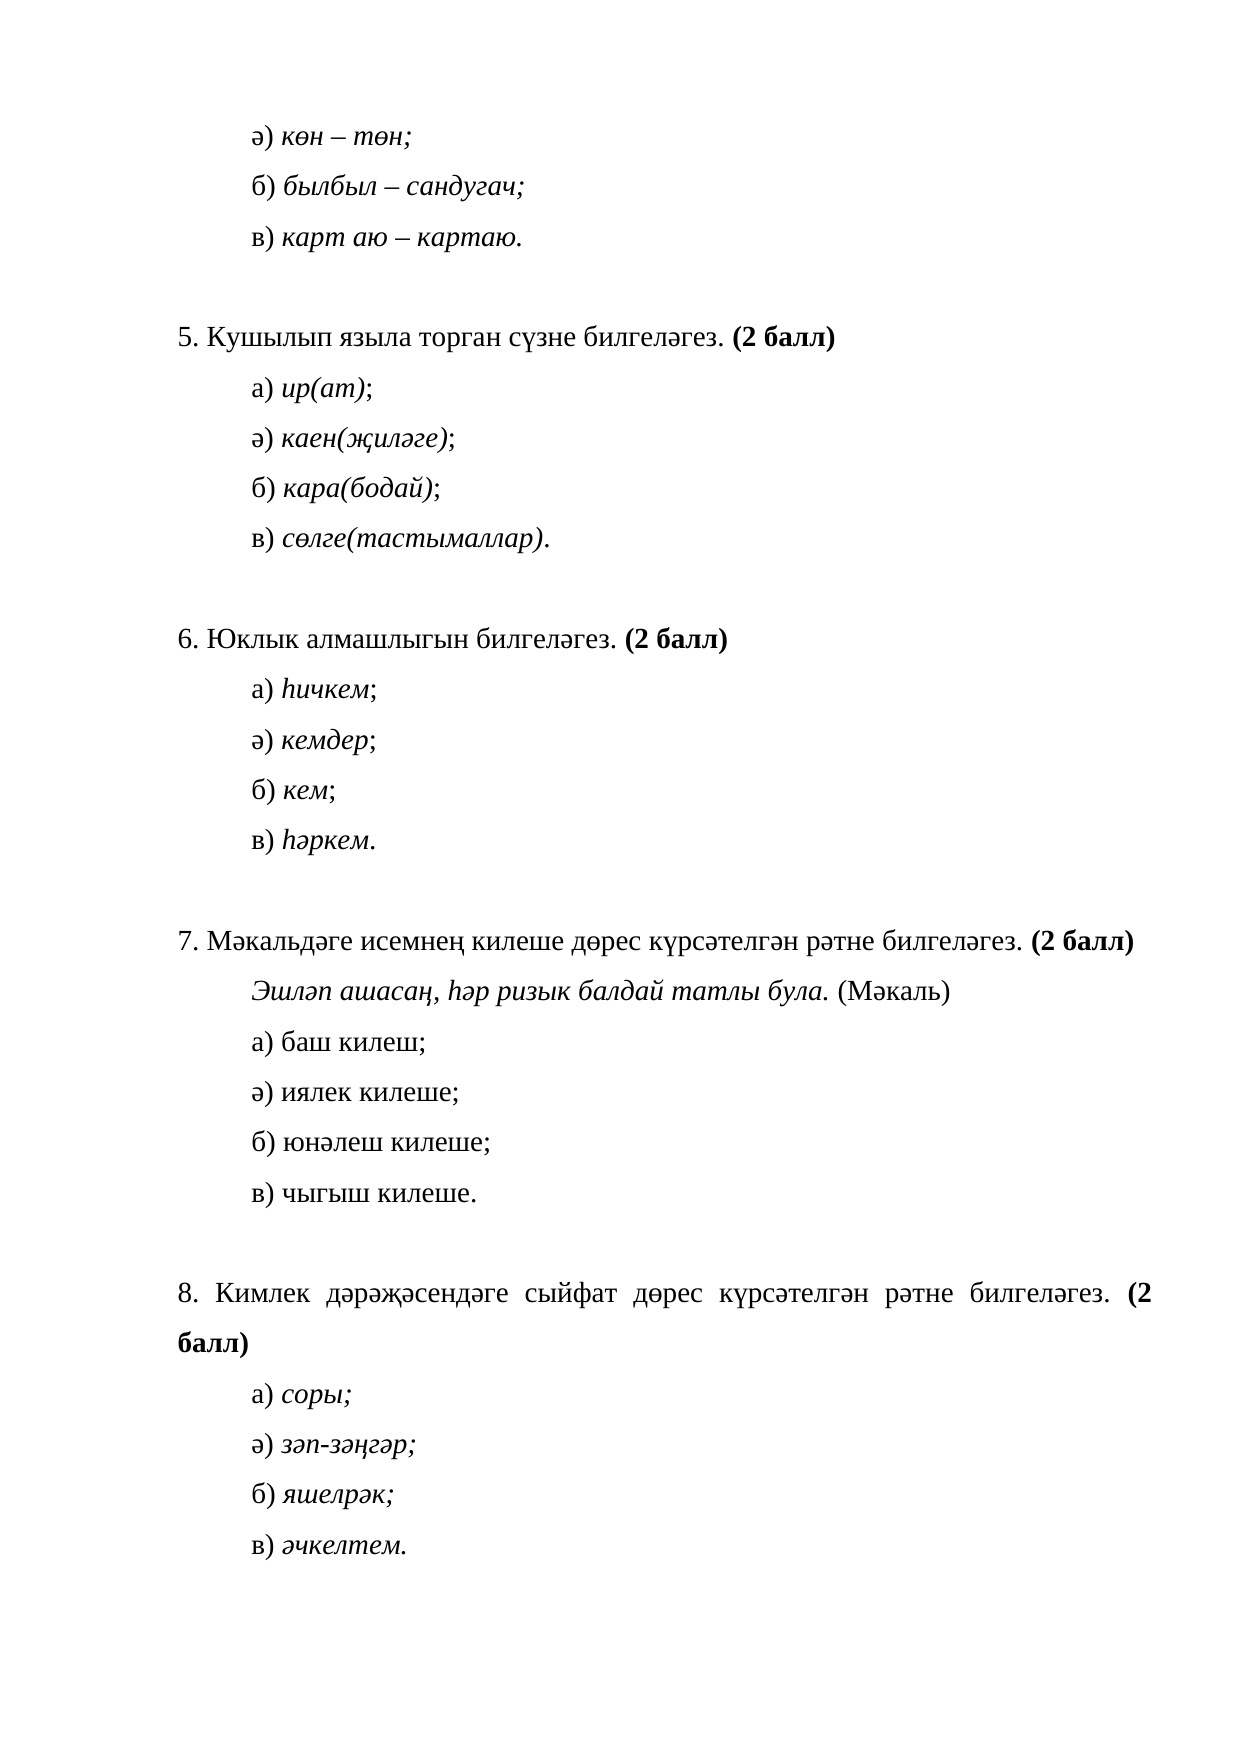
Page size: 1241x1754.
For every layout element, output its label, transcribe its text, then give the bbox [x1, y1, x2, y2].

text ә) зәп-зәңгәр; [177, 1426, 1152, 1460]
text а) соры; [177, 1376, 1152, 1409]
text б) юнәлеш килеше; [177, 1124, 1152, 1158]
text 6. Юклык алмашлыгын билгеләгез. (2 балл) [177, 621, 1152, 655]
text ә) иялек килеше; [177, 1074, 1152, 1108]
text б) кем; [177, 772, 1152, 806]
text в) һәркем. [177, 822, 1152, 856]
text в) сөлге(тастымаллар). [177, 521, 1152, 554]
text 5. Кушылып языла торган сүзне билгеләгез. (2 балл) [177, 319, 1152, 353]
text а) баш килеш; [177, 1024, 1152, 1057]
text в) әчкелтем. [177, 1527, 1152, 1560]
text в) карт аю – картаю. [177, 219, 1152, 252]
text ә) кемдер; [177, 722, 1152, 755]
text б) кара(бодай); [177, 470, 1152, 504]
text б) былбыл – сандугач; [177, 168, 1152, 202]
text а) һичкем; [177, 672, 1152, 705]
text Эшләп ашасаң, һәр ризык балдай татлы була. (Мәкаль) [177, 973, 1152, 1007]
text а) ир(ат); [177, 370, 1152, 403]
text 7. Мәкальдәге исемнең килеше дөрес күрсәтелгән рәтне билгеләгез. (2 балл) [177, 923, 1152, 957]
text 8. Кимлек дәрәҗәсендәге сыйфат дөрес күрсәтелгән рәтне билгеләгез. (2 балл) [177, 1275, 1152, 1359]
text ә) каен(җиләге); [177, 420, 1152, 453]
text ә) көн – төн; [177, 118, 1152, 152]
text в) чыгыш килеше. [177, 1175, 1152, 1208]
text б) яшелрәк; [177, 1477, 1152, 1510]
